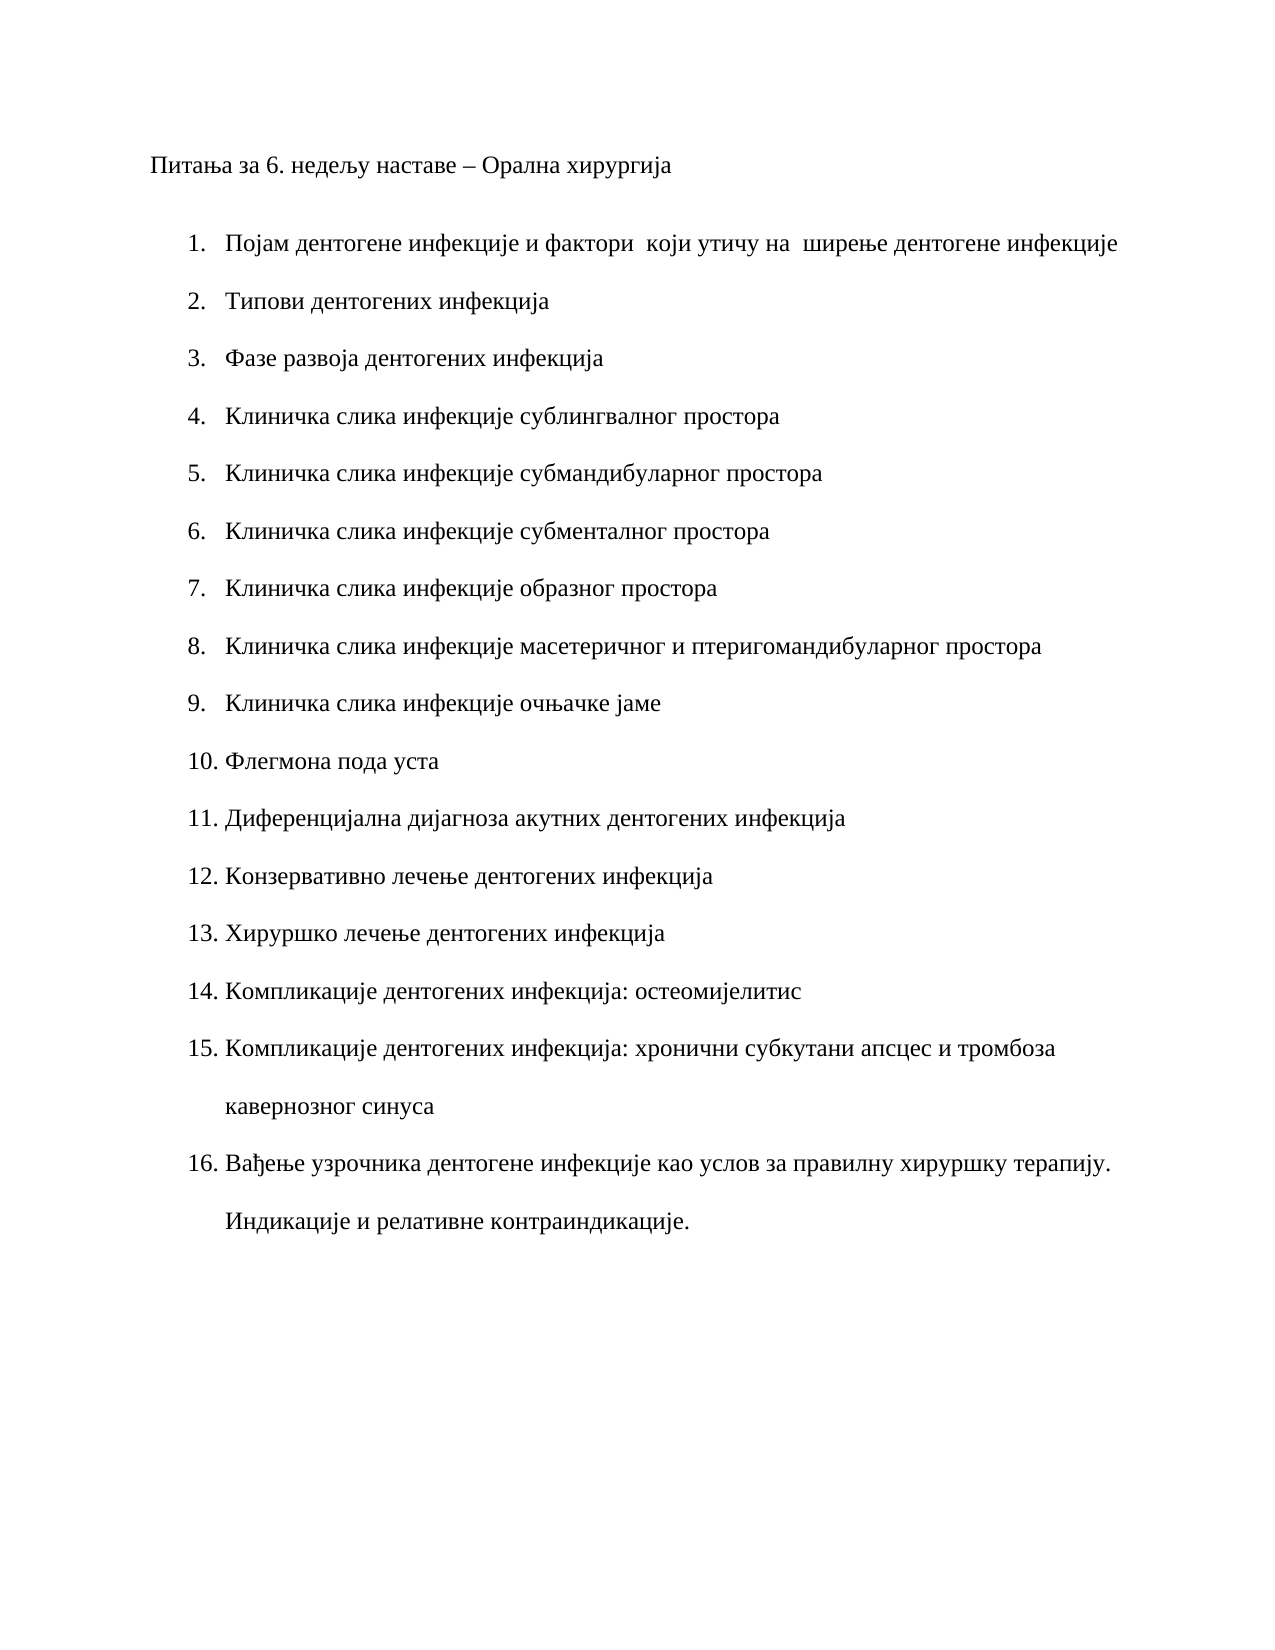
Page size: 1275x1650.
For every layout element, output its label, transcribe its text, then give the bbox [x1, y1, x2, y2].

list Фазе развоја дентогених инфекција [187, 343, 1125, 372]
list Клиничка слика инфекције образног простора [187, 573, 1125, 602]
list Компликације дентогених инфекција: хронични субкутани апсцес и тромбоза кавернозног синуса [187, 1033, 1125, 1119]
list Појам дентогене инфекције и фактори који утичу на ширење дентогене инфекције [187, 228, 1125, 257]
list Диференцијална дијагноза акутних дентогених инфекција [187, 803, 1125, 832]
text Питања за 6. недељу наставе – Орална хирургија [150, 150, 1125, 179]
list Клиничка слика инфекције субмандибуларног простора [187, 458, 1125, 487]
list Флегмона пода уста [187, 746, 1125, 774]
list Клиничка слика инфекције очњачке јаме [187, 688, 1125, 717]
list Клиничка слика инфекције субменталног простора [187, 516, 1125, 544]
list Клиничка слика инфекције сублингвалног простора [187, 401, 1125, 429]
list Вађење узрочника дентогене инфекције као услов за правилну хируршку терапију. Индикације и релативне контраиндикације. [187, 1148, 1125, 1234]
list Конзервативно лечење дентогених инфекција [187, 861, 1125, 889]
list Хируршко лечење дентогених инфекција [187, 918, 1125, 947]
list Компликације дентогених инфекција: остеомијелитис [187, 976, 1125, 1004]
list Типови дентогених инфекција [187, 286, 1125, 314]
list Клиничка слика инфекције масетеричног и птеригомандибуларног простора [187, 631, 1125, 659]
